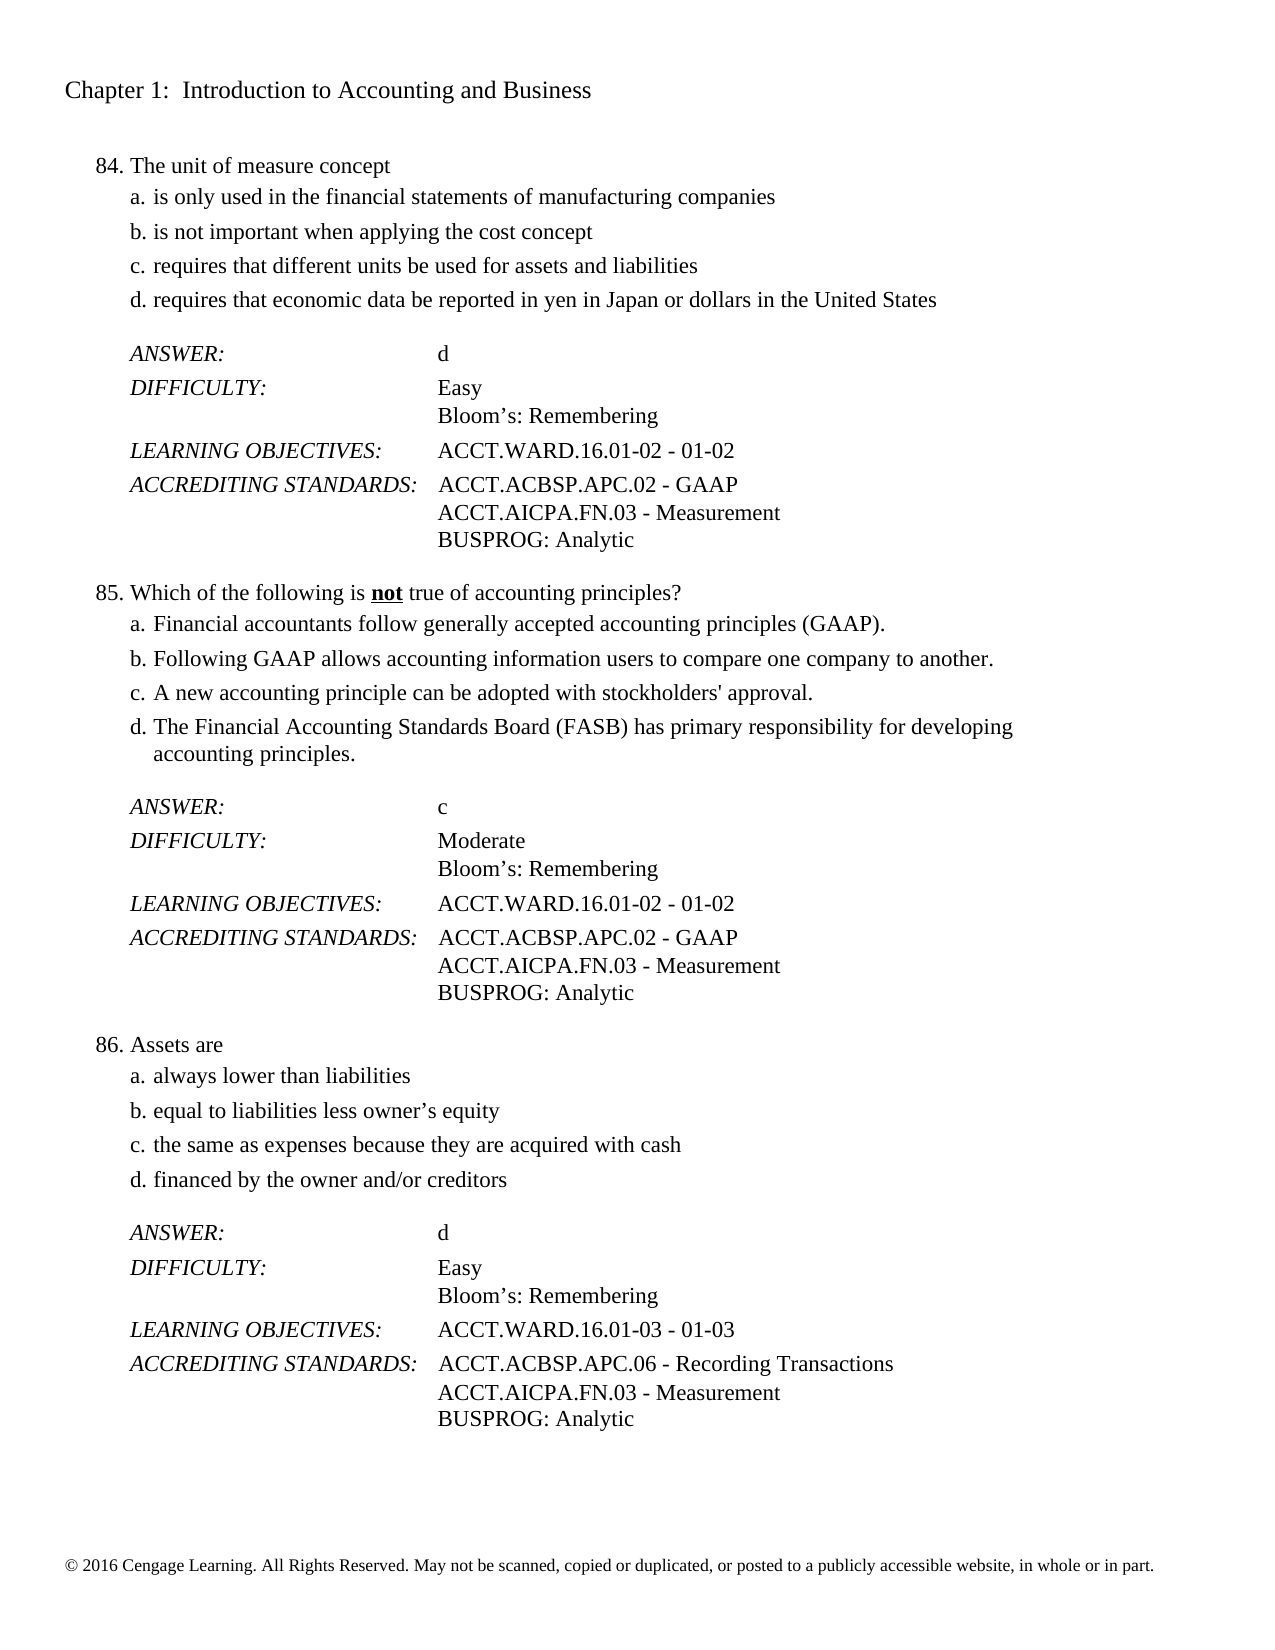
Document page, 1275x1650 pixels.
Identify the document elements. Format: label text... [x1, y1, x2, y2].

text Bloom’s: Remembering [437, 855, 1210, 882]
text ACCREDITING STANDARDS: ACCT.ACBSP.APC.06 - Recording Transactions [130, 1351, 1210, 1377]
list requires that different units be used for assets and liabilities [130, 252, 1210, 278]
text ACCT.AICPA.FN.03 - Measurement BUSPROG: Analytic [437, 1379, 894, 1431]
text DIFFICULTY: Easy [130, 374, 1210, 401]
list always lower than liabilities [130, 1062, 1210, 1089]
list is not important when applying the cost concept [130, 218, 1210, 244]
list requires that economic data be reported in yen in Japan or dollars in the United States [130, 286, 1210, 313]
text ACCT.AICPA.FN.03 - Measurement BUSPROG: Analytic [437, 499, 894, 552]
list Financial accountants follow generally accepted accounting principles (GAAP). [130, 610, 1210, 637]
text ACCREDITING STANDARDS: ACCT.ACBSP.APC.02 - GAAP [130, 471, 1210, 498]
list is only used in the financial statements of manufacturing companies [130, 183, 1210, 210]
text DIFFICULTY: Easy [130, 1254, 1210, 1280]
text ANSWER: d [130, 1219, 1210, 1246]
list financed by the owner and/or creditors [130, 1166, 1210, 1192]
list Following GAAP allows accounting information users to compare one company to another. [130, 644, 1210, 671]
text ANSWER: c [130, 793, 1210, 819]
list A new accounting principle can be adopted with stockholders' approval. [130, 679, 1210, 705]
text LEARNING OBJECTIVES: ACCT.WARD.16.01-02 - 01-02 [130, 437, 1210, 463]
text DIFFICULTY: Moderate [130, 827, 1210, 853]
list Assets are [95, 1031, 1210, 1058]
text Bloom’s: Remembering [437, 1282, 1210, 1308]
list Which of the following is not true of accounting principles? [95, 579, 1210, 605]
list The Financial Accounting Standards Board (FASB) has primary responsibility for developing accounting principles. [130, 713, 1102, 766]
list the same as expenses because they are acquired with cash [130, 1131, 1210, 1158]
list equal to liabilities less owner’s equity [130, 1097, 1210, 1123]
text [130, 1316, 1210, 1342]
text ACCT.AICPA.FN.03 - Measurement BUSPROG: Analytic [437, 952, 894, 1005]
text ANSWER: d [130, 340, 1210, 366]
text ACCREDITING STANDARDS: ACCT.ACBSP.APC.02 - GAAP [130, 924, 1210, 950]
text Bloom’s: Remembering [437, 403, 1210, 429]
text LEARNING OBJECTIVES: ACCT.WARD.16.01-02 - 01-02 [130, 890, 1210, 916]
list The unit of measure concept [95, 152, 1210, 178]
